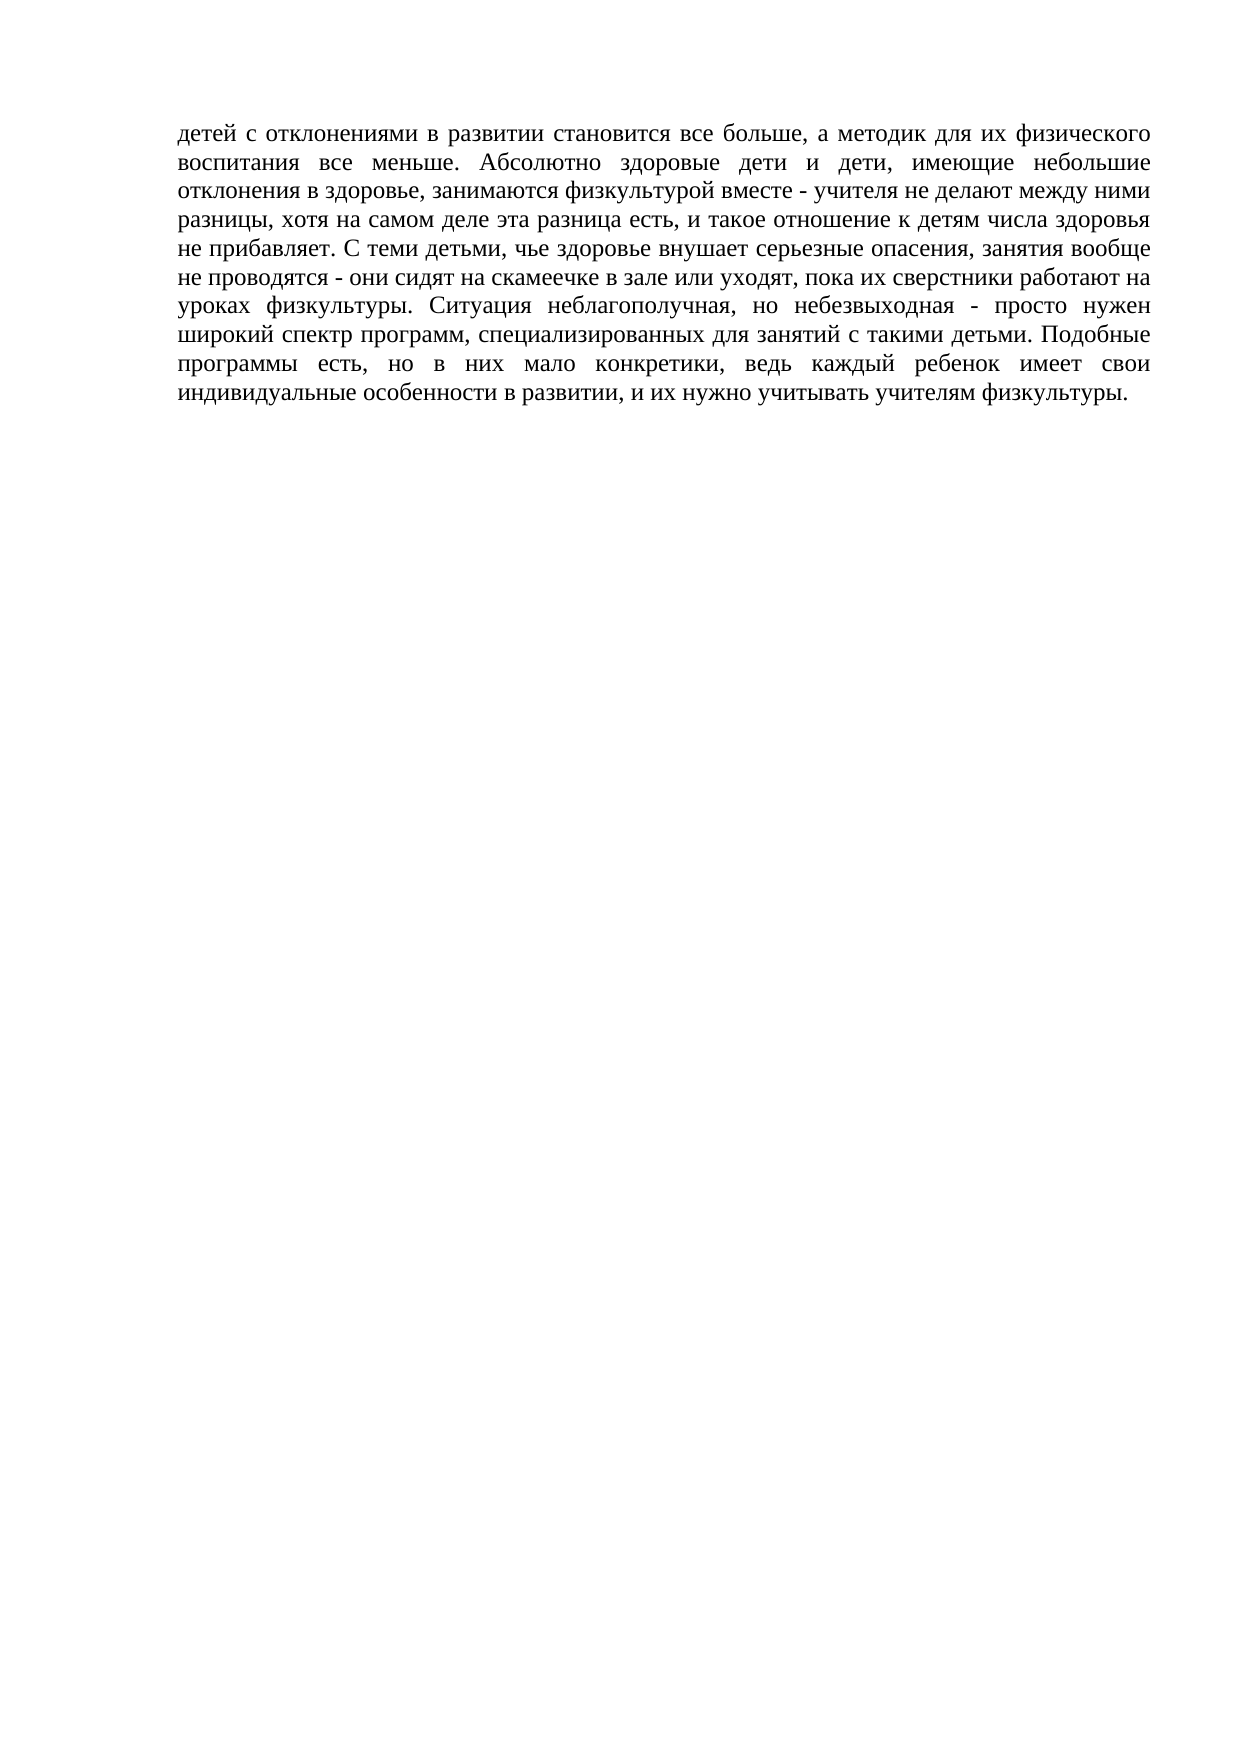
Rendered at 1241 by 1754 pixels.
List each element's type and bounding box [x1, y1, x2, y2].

text [177, 118, 1152, 406]
